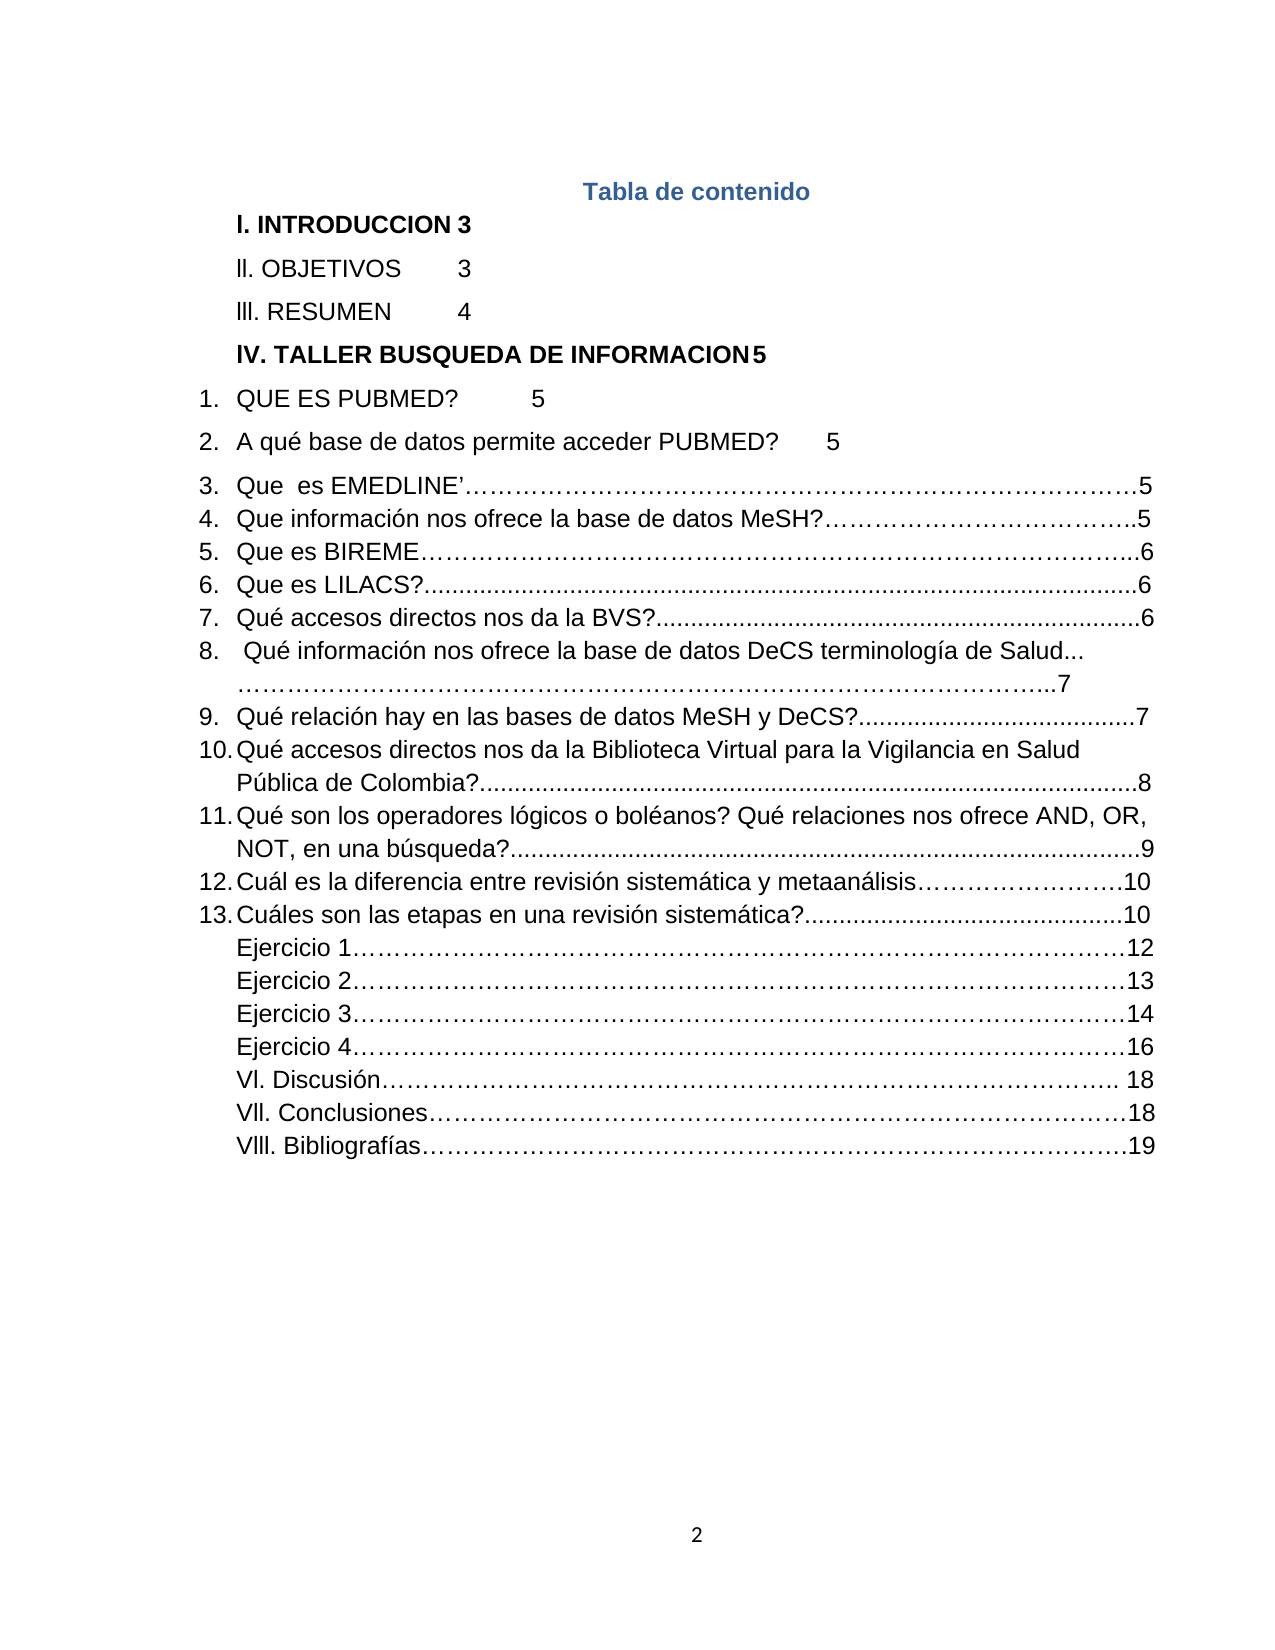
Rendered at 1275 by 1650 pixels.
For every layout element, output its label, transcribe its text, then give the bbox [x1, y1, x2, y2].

list Ejercicio 3…………………………………………………………………………………14 [236, 999, 1157, 1028]
list Ejercicio 4…………………………………………………………………………………16 [236, 1032, 1157, 1061]
list Cuál es la diferencia entre revisión sistemática y metaanálisis…………………….10 [199, 867, 1157, 896]
list Vl. Discusión…………………………………………………………………………….. 18 [236, 1065, 1157, 1094]
list Vlll. Bibliografías………………………………………………………………………….19 [236, 1131, 1157, 1160]
list Qué son los operadores lógicos o boléanos? Qué relaciones nos ofrece AND, OR, NOT, en una búsqueda?...........................................................................................9 [199, 801, 1157, 863]
list Cuáles son las etapas en una revisión sistemática?..............................................10 [199, 900, 1157, 929]
list Ejercicio 2…………………………………………………………………………………13 [236, 966, 1157, 995]
list Ejercicio 1…………………………………………………………………………………12 [236, 933, 1157, 962]
list Vll. Conclusiones…………………………………………………………………………18 [236, 1098, 1157, 1127]
